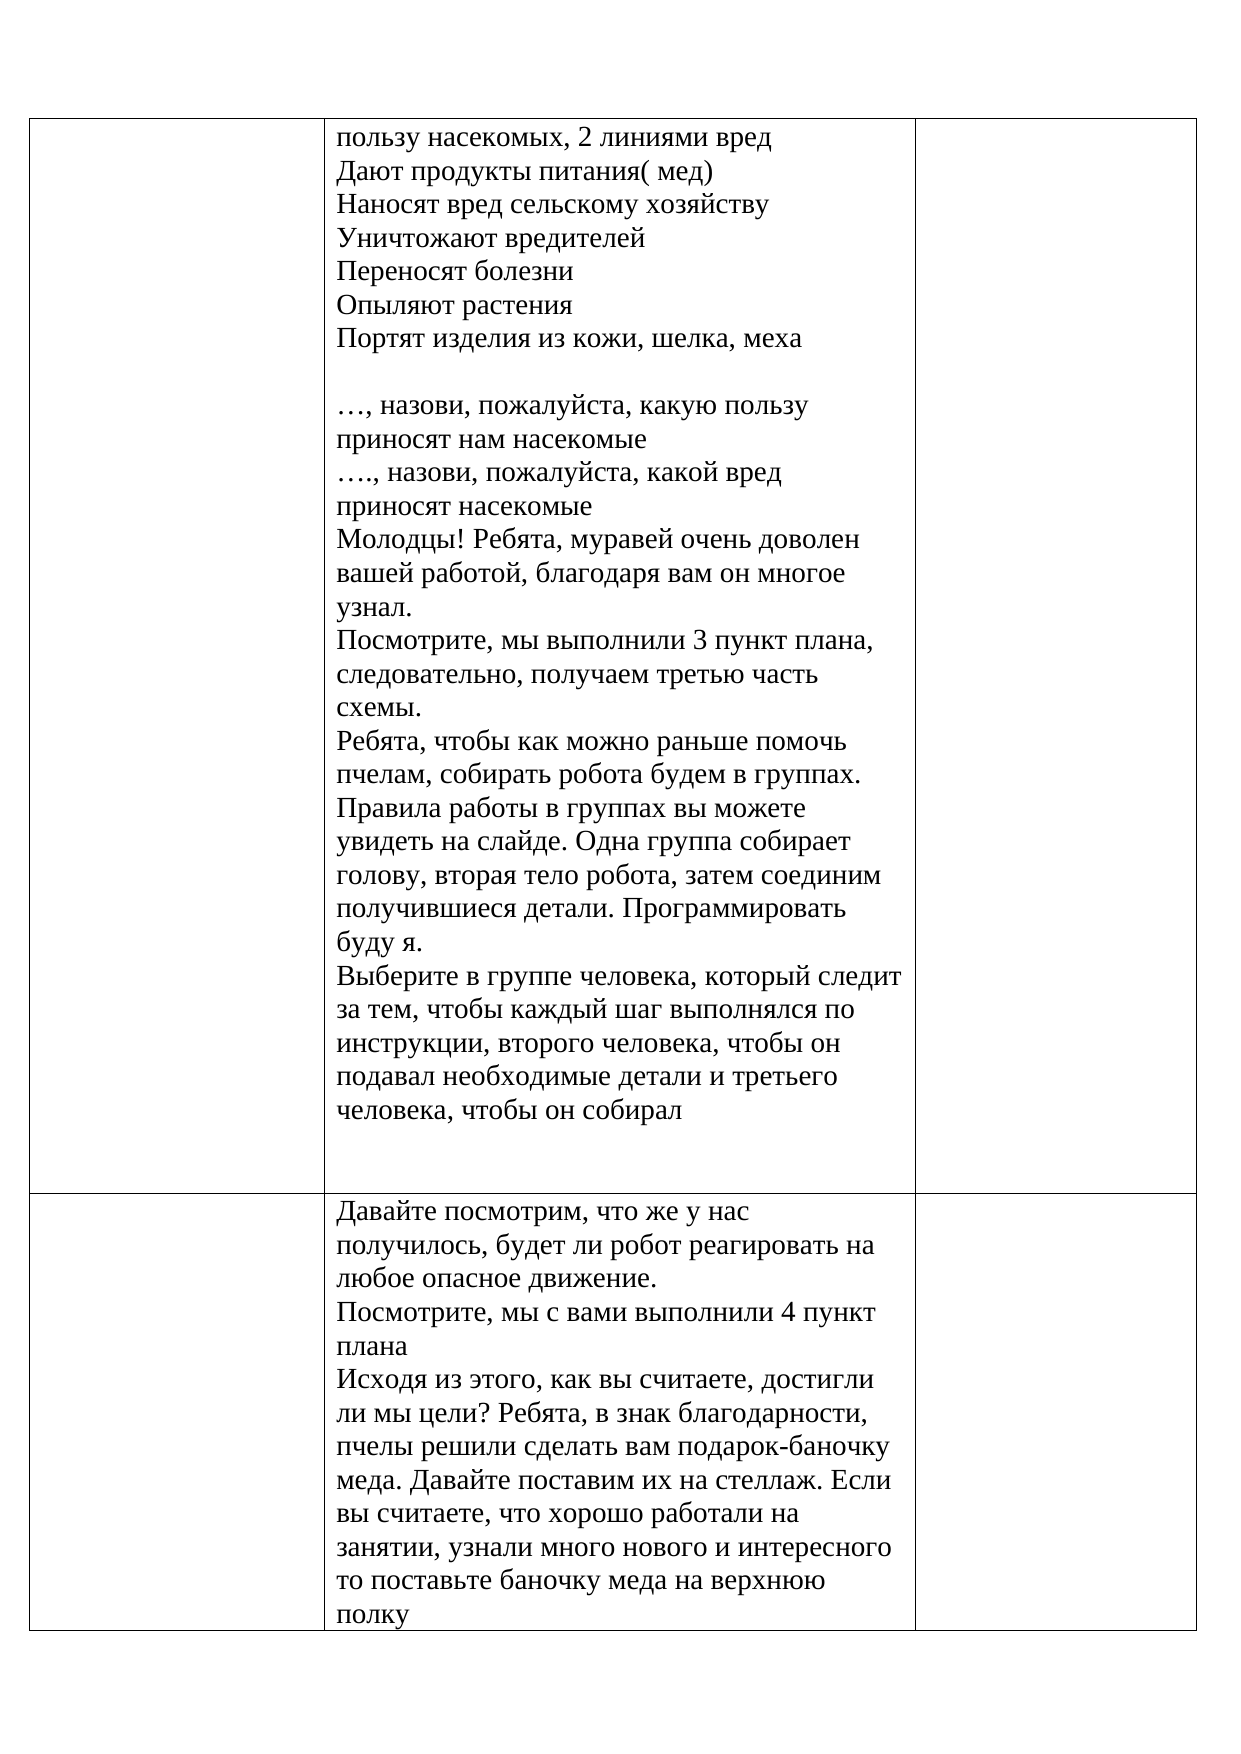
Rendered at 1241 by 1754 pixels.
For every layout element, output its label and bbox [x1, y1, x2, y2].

table_cell [30, 1194, 324, 1629]
table_cell [916, 119, 1196, 1192]
table_cell [916, 1194, 1196, 1629]
table_cell [325, 1194, 915, 1629]
table_cell [325, 119, 915, 1192]
table_cell [30, 119, 324, 1192]
